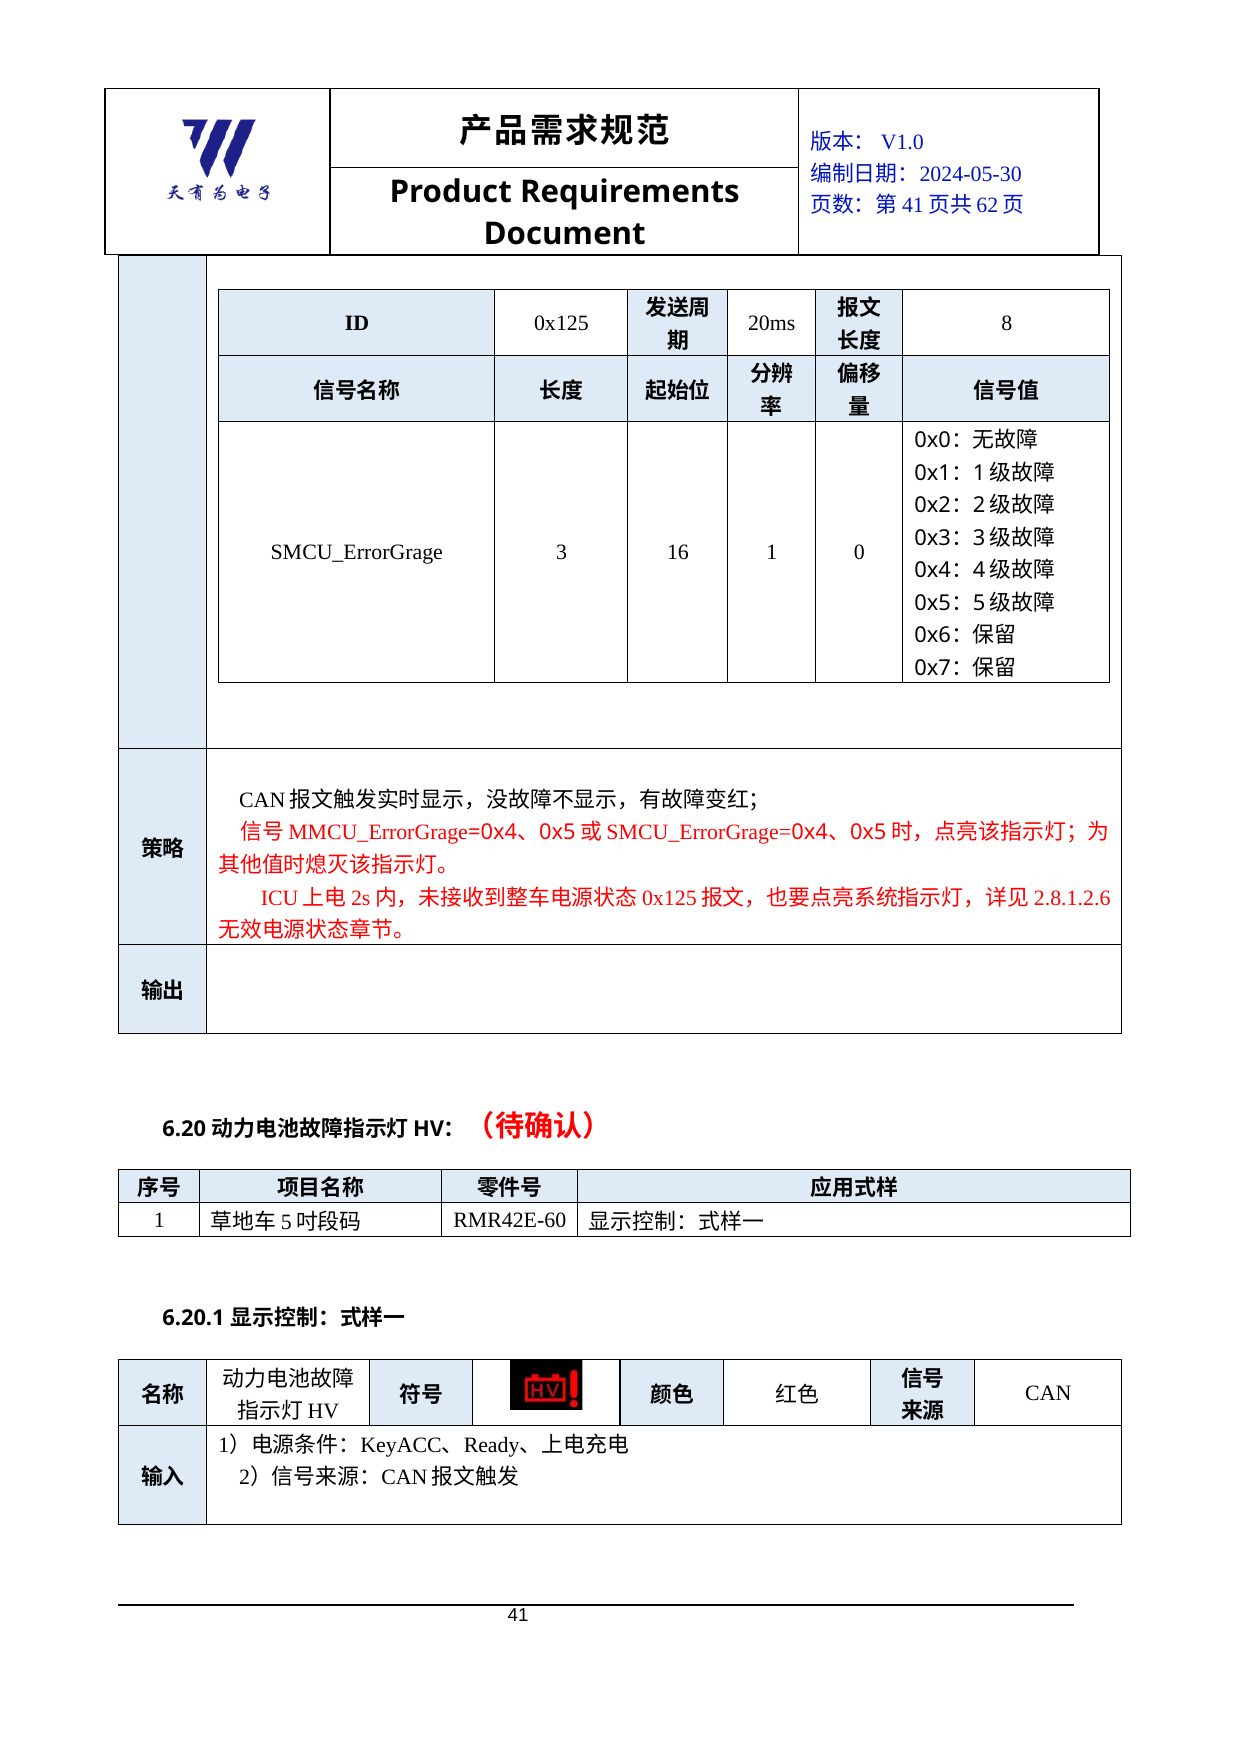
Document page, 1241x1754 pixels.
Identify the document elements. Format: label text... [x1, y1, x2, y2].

table_header 名称 [119, 1360, 206, 1425]
table_cell 输出 [119, 945, 206, 1033]
table_cell 显示控制：式样一 [578, 1203, 1130, 1236]
picture [510, 1360, 583, 1410]
table_header 项目名称 [200, 1170, 441, 1202]
table_header 符号 [370, 1360, 472, 1425]
table_cell [207, 945, 1121, 1033]
table_header 红色 [724, 1360, 870, 1425]
table_cell 策略 [119, 749, 206, 944]
table_cell 电源条件：KeyACC、Ready、上电充电 信号来源：CAN_0x125、0x134 [207, 256, 1121, 748]
table_header 序号 [119, 1170, 199, 1202]
table_cell CAN报文触发实时显示，没故障不显示，有故障变红； 信号MMCU_ErrorGrage=0x4、0x5或SMCU_ErrorGrage=0x4、0x5时，点亮该指示灯；为其他值时熄灭该指示灯。 ICU上电2s内，未接收到整车电源状态0x125报文，也要点亮系统指示灯，详见2.8.1.2.6无效电源状态章节。 [207, 749, 1121, 944]
table_cell 草地车5吋段码 [200, 1203, 441, 1236]
table_cell 输入 [119, 1426, 206, 1524]
table_cell RMR42E-60 [442, 1203, 577, 1236]
table_header [473, 1360, 619, 1425]
table_header 零件号 [442, 1170, 577, 1202]
picture [116, 113, 319, 229]
list 显示控制：式样一 [118, 1282, 1122, 1347]
table_header 动力电池故障指示灯HV [207, 1360, 369, 1425]
table_header 信号 来源 [871, 1360, 974, 1425]
table_cell 电源条件：KeyACC、Ready、上电充电 2）信号来源：CAN报文触发 [207, 1426, 1121, 1524]
table_cell 输入 [119, 256, 206, 748]
subtitle 动力电池故障指示灯HV：（待确认） [118, 1091, 1122, 1156]
table_cell 1 [119, 1203, 199, 1236]
table_header CAN [975, 1360, 1121, 1425]
table_header 颜色 [621, 1360, 723, 1425]
table_header 应用式样 [578, 1170, 1130, 1202]
